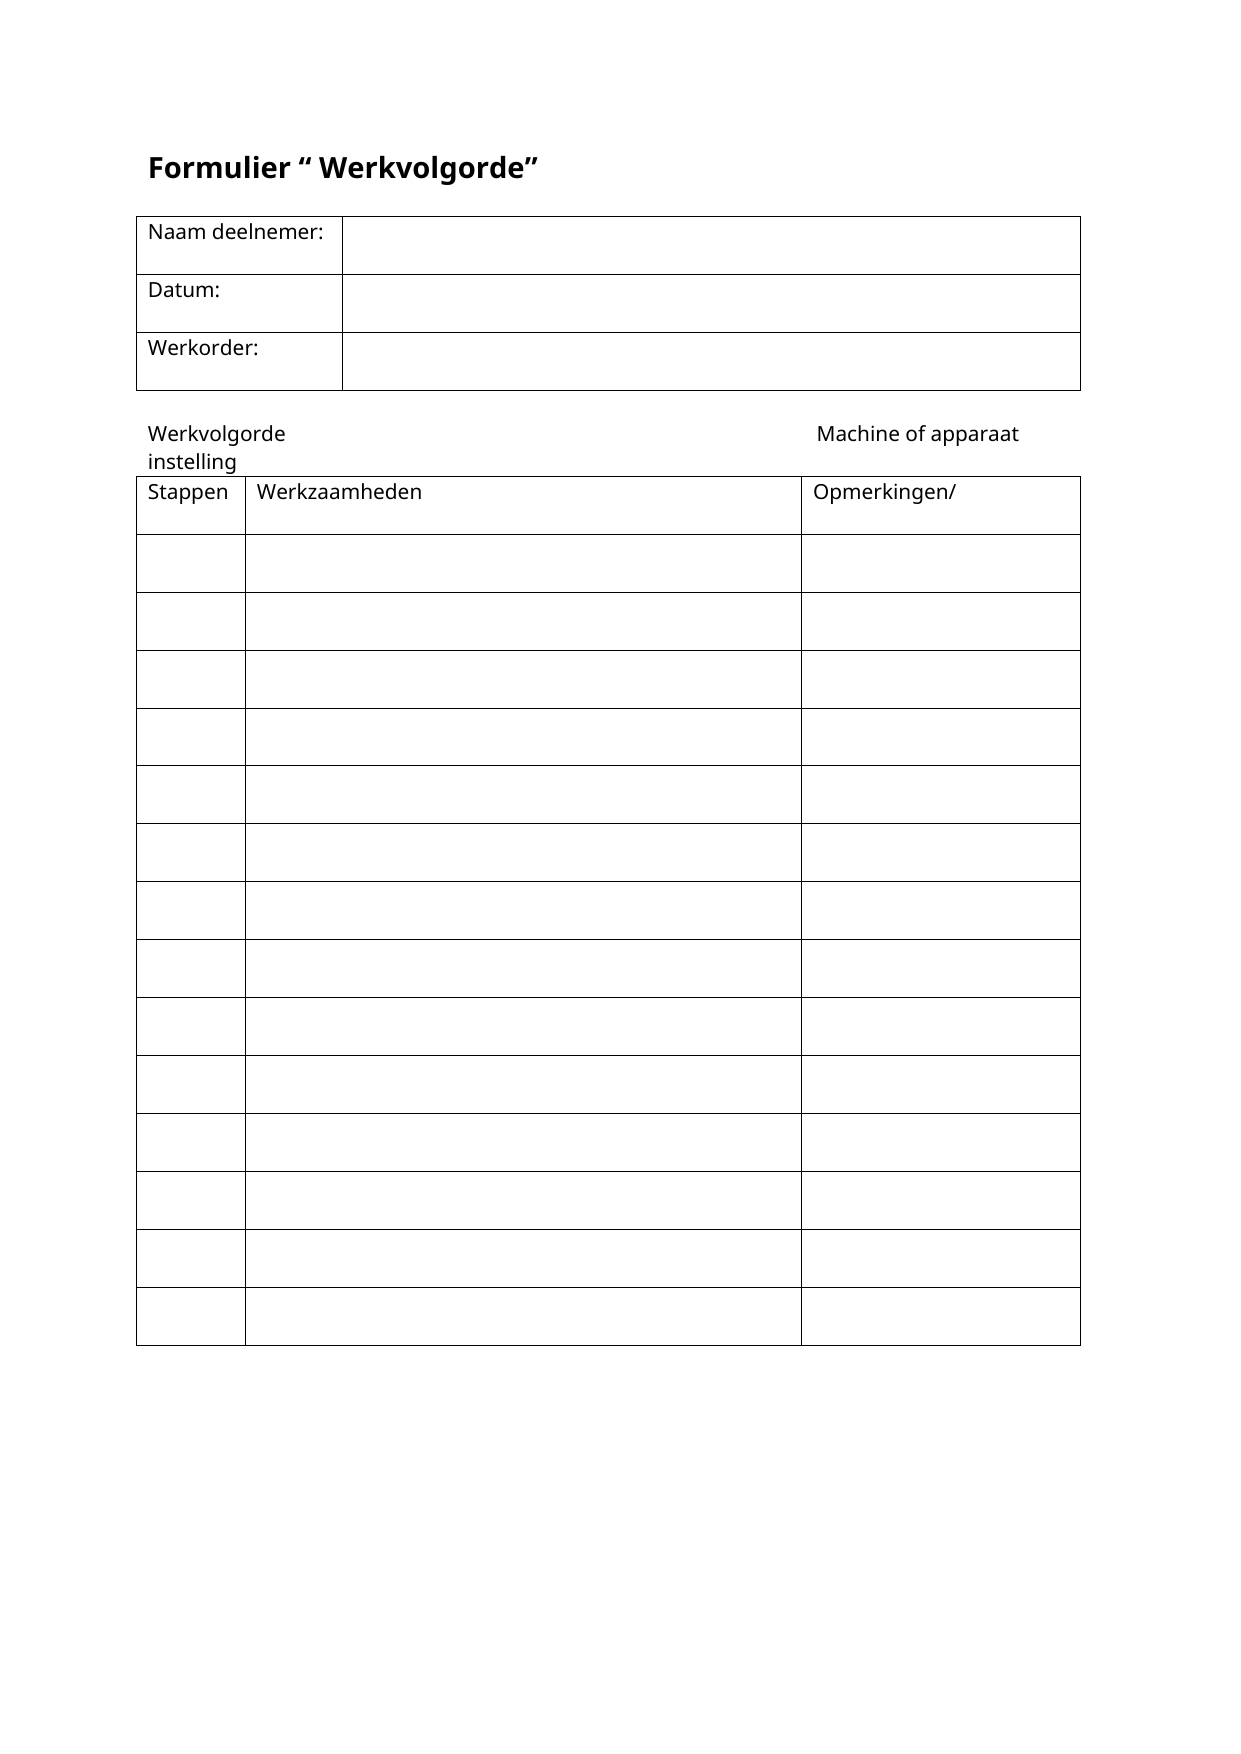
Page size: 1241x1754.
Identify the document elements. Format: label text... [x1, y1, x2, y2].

table_cell [246, 824, 801, 881]
table_cell [246, 709, 801, 765]
table_cell [137, 940, 245, 997]
table_cell [246, 1288, 801, 1344]
text Formulier “ Werkvolgorde” [148, 148, 1093, 187]
table_header Opmerkingen/ [802, 477, 1080, 534]
table_cell [246, 535, 801, 592]
table_cell [137, 766, 245, 823]
table_cell [137, 1230, 245, 1287]
table_cell [802, 1230, 1080, 1287]
table_cell [246, 998, 801, 1055]
table_cell [137, 998, 245, 1055]
table_cell [802, 1056, 1080, 1113]
table_cell [802, 709, 1080, 765]
table_cell [246, 651, 801, 707]
table_cell [137, 824, 245, 881]
table_cell [246, 1230, 801, 1287]
table_cell [137, 709, 245, 765]
table_cell [802, 651, 1080, 707]
text Werkvolgorde Machine of apparaat instelling [148, 419, 1093, 476]
table_cell [137, 882, 245, 939]
table_cell [246, 766, 801, 823]
table_cell [246, 593, 801, 649]
table_cell [246, 940, 801, 997]
table_cell [246, 1056, 801, 1113]
table_header Werkzaamheden [246, 477, 801, 534]
table_cell [137, 1114, 245, 1171]
table_cell [802, 998, 1080, 1055]
table_cell [137, 1288, 245, 1344]
table_cell [137, 593, 245, 649]
table_cell [246, 1114, 801, 1171]
table_cell [343, 275, 1080, 332]
table_cell [137, 651, 245, 707]
table_cell [137, 1056, 245, 1113]
table_cell [802, 1288, 1080, 1344]
table_cell [246, 882, 801, 939]
table_cell [802, 1172, 1080, 1229]
table_cell [802, 940, 1080, 997]
table_cell Datum: [137, 275, 342, 332]
table_cell [802, 824, 1080, 881]
table_cell [343, 333, 1080, 389]
table_cell [802, 535, 1080, 592]
table_cell [802, 882, 1080, 939]
table_cell [802, 1114, 1080, 1171]
table_header Naam deelnemer: [137, 217, 342, 274]
table_cell [802, 593, 1080, 649]
table_cell [802, 766, 1080, 823]
table_cell [137, 1172, 245, 1229]
table_cell Werkorder: [137, 333, 342, 389]
table_header Stappen [137, 477, 245, 534]
table_cell [246, 1172, 801, 1229]
table_cell [137, 535, 245, 592]
table_header [343, 217, 1080, 274]
